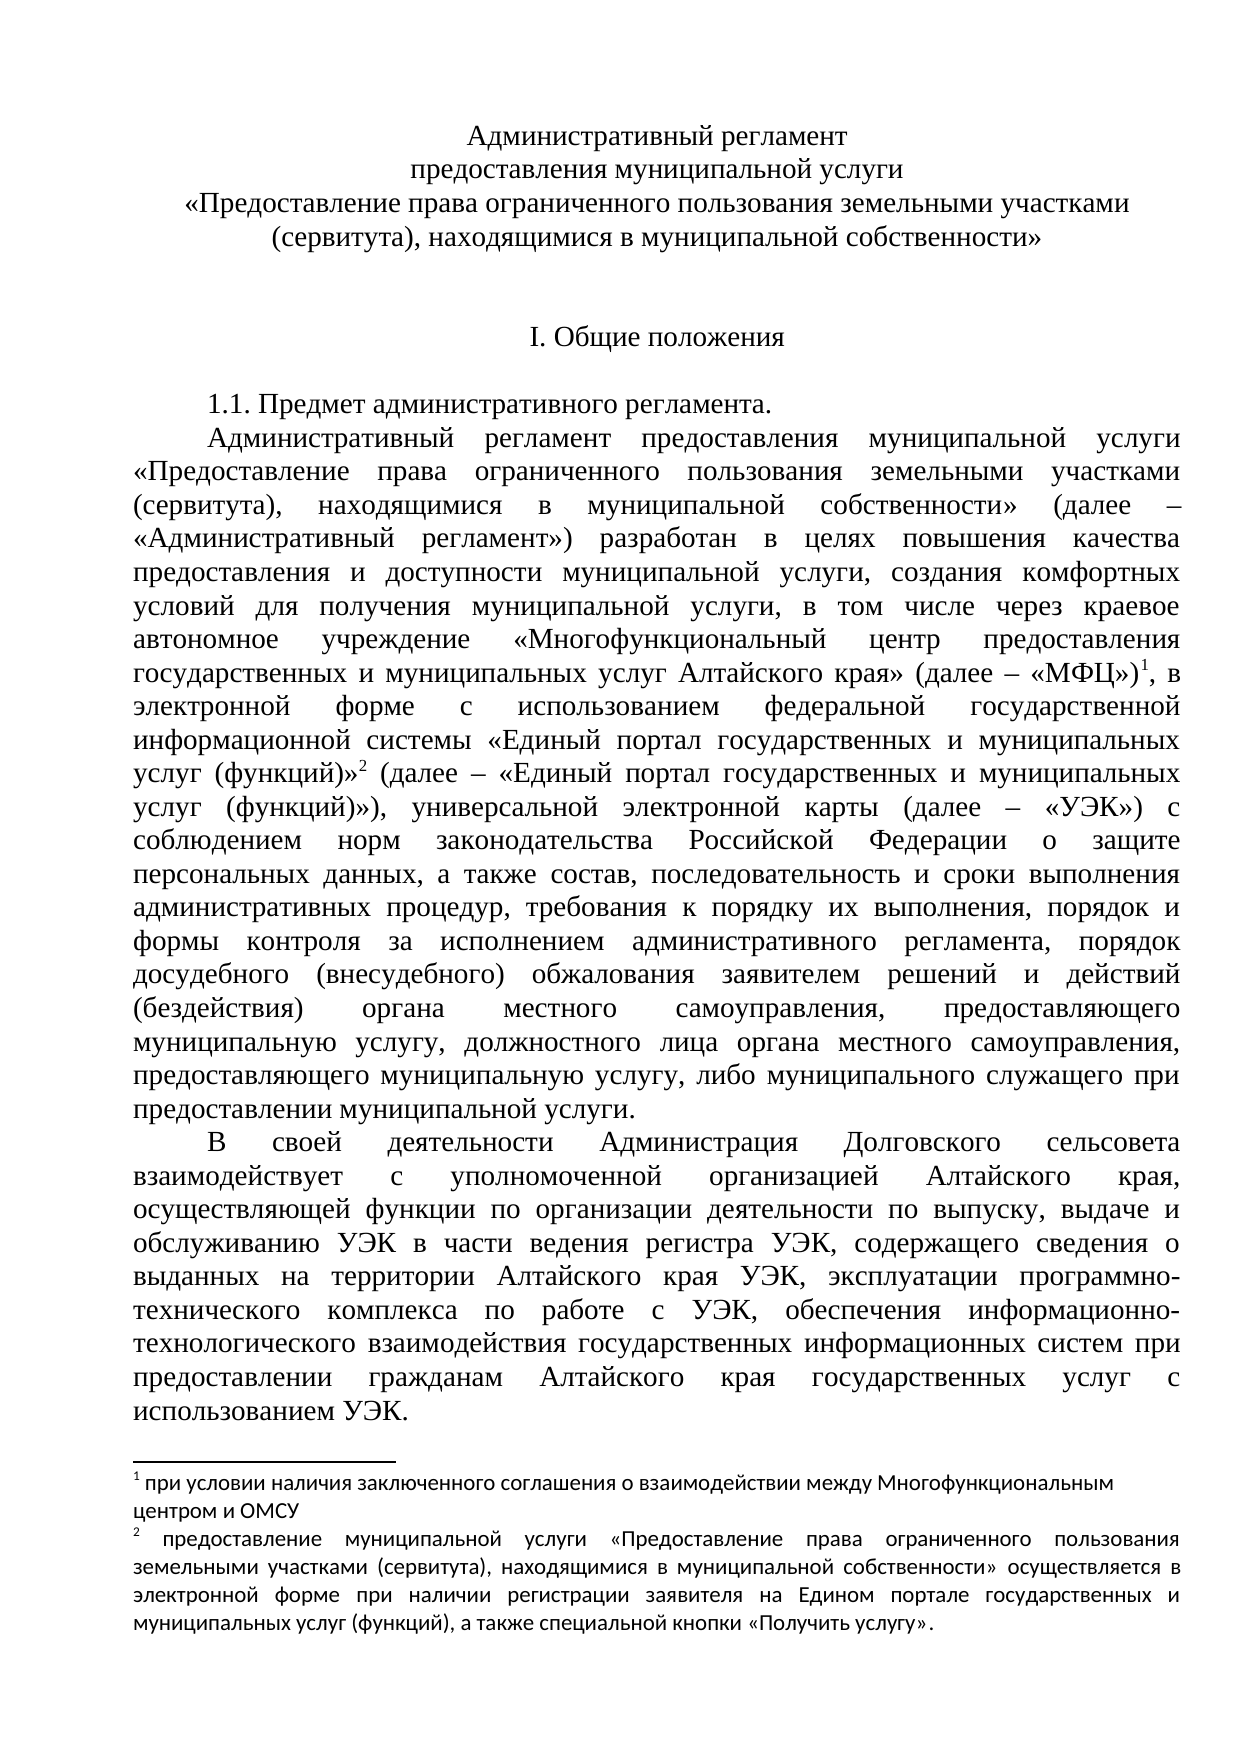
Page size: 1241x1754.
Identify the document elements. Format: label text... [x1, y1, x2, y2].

text Административный регламент предоставления муниципальной услуги «Предоставление права ограниченного пользования земельными участками (сервитута), находящимися в муниципальной собственности» (далее – «Административный регламент») разработан в целях повышения качества предоставления и доступности муниципальной услуги, создания комфортных условий для получения муниципальной услуги, в том числе через краевое автономное учреждение «Многофункциональный центр предоставления государственных и муниципальных услуг Алтайского края» (далее – «МФЦ»), в электронной форме с использованием федеральной государственной информационной системы «Единый портал государственных и муниципальных услуг (функций)» (далее – «Единый портал государственных и муниципальных услуг (функций)»), универсальной электронной карты (далее – «УЭК») с соблюдением норм законодательства Российской Федерации о защите персональных данных, а также состав, последовательность и сроки выполнения административных процедур, требования к порядку их выполнения, порядок и формы контроля за исполнением административного регламента, порядок досудебного (внесудебного) обжалования заявителем решений и действий (бездействия) органа местного самоуправления, предоставляющего муниципальную услугу, должностного лица органа местного самоуправления, предоставляющего муниципальную услугу, либо муниципального служащего при предоставлении муниципальной услуги. [133, 420, 1181, 1124]
text 1.1. Предмет административного регламента. [133, 386, 1181, 420]
text Административный регламент [133, 118, 1181, 152]
text предоставления муниципальной услуги [133, 152, 1181, 185]
text I. Общие положения [133, 319, 1181, 353]
text «Предоставление права ограниченного пользования земельными участками (сервитута), находящимися в муниципальной собственности» [133, 185, 1181, 252]
text В своей деятельности Администрация Долговского сельсовета взаимодействует с уполномоченной организацией Алтайского края, осуществляющей функции по организации деятельности по выпуску, выдаче и обслуживанию УЭК в части ведения регистра УЭК, содержащего сведения о выданных на территории Алтайского края УЭК, эксплуатации программно-технического комплекса по работе с УЭК, обеспечения информационно-технологического взаимодействия государственных информационных систем при предоставлении гражданам Алтайского края государственных услуг с использованием УЭК. [133, 1124, 1181, 1426]
